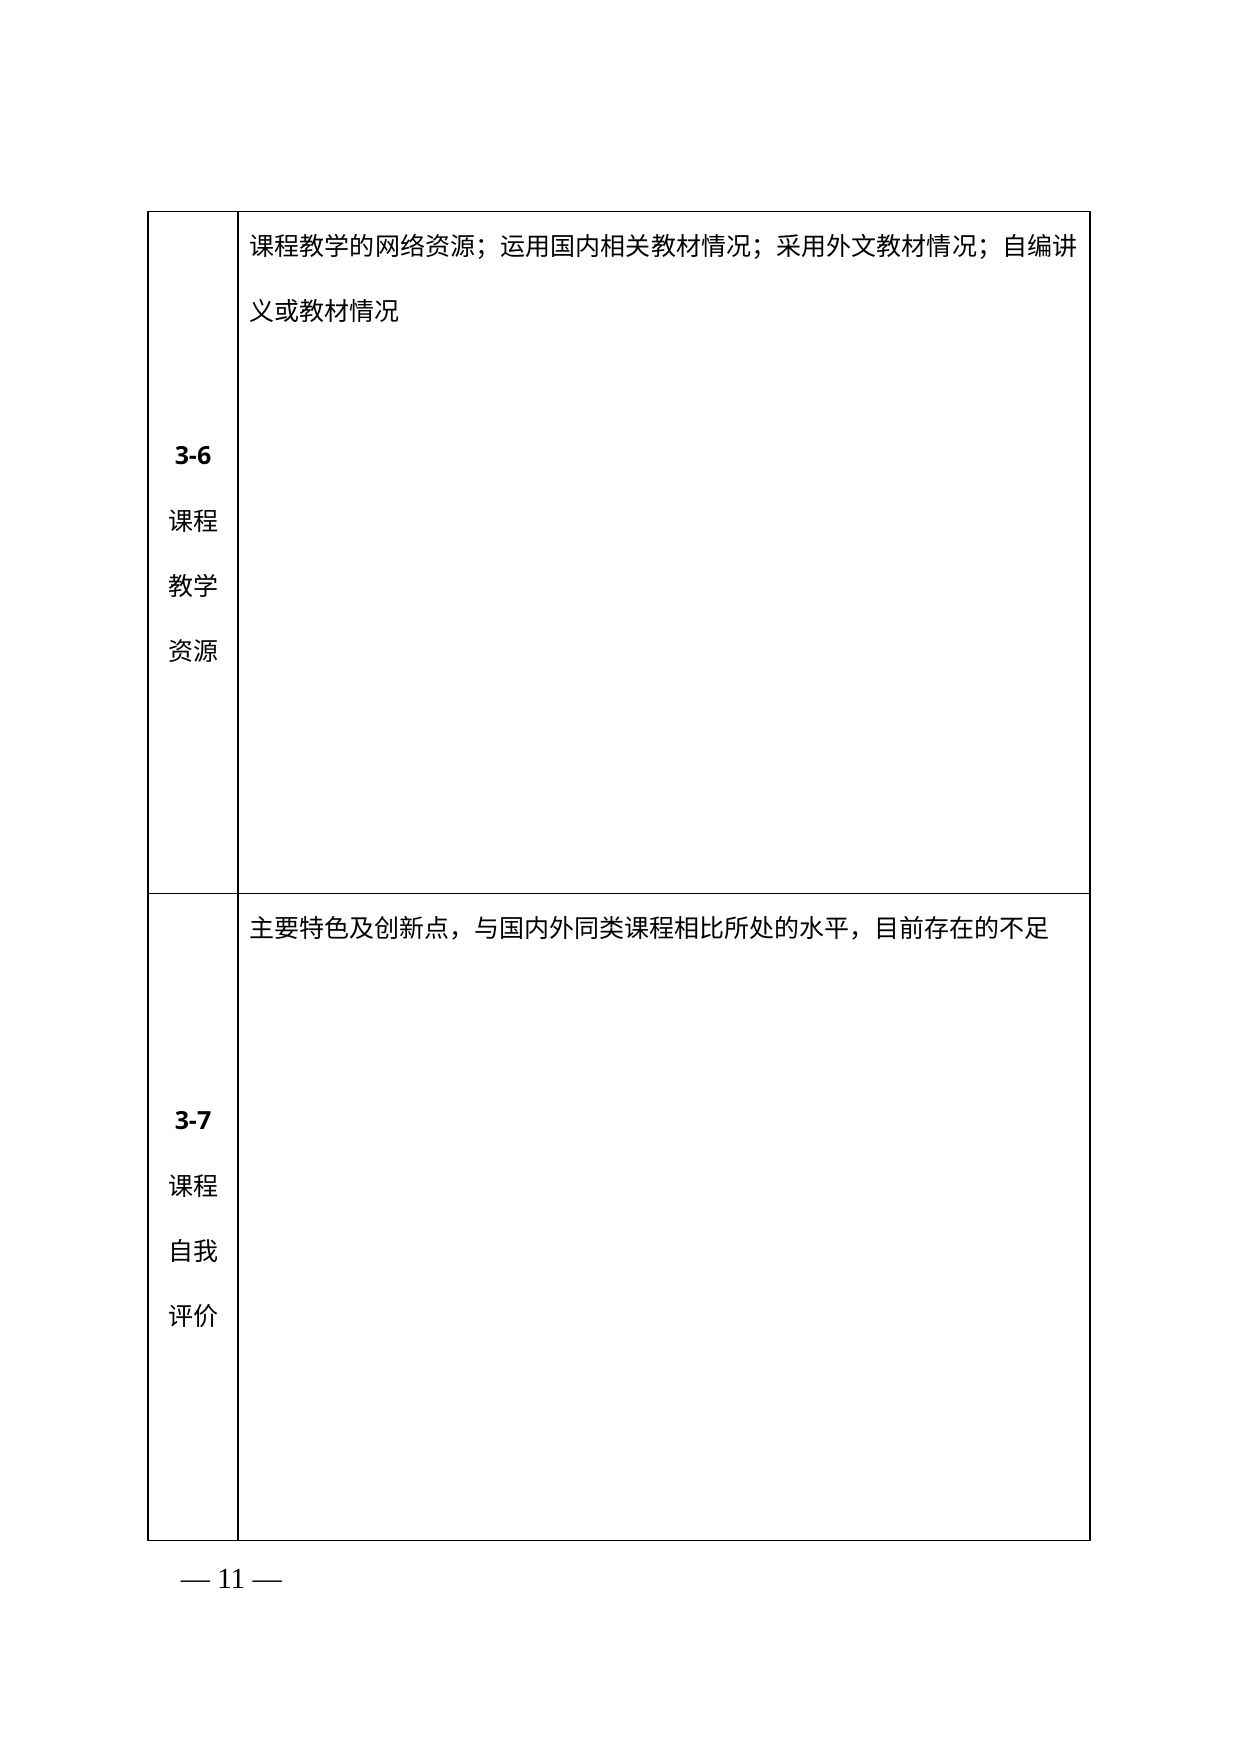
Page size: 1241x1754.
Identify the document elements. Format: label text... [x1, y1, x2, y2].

table_cell 课程教学的网络资源；运用国内相关教材情况；采用外文教材情况；自编讲义或教材情况 [239, 212, 1089, 893]
table_cell 3-6 课程教学资源 [149, 212, 237, 893]
table_cell 主要特色及创新点，与国内外同类课程相比所处的水平，目前存在的不足 [239, 894, 1089, 1540]
table_cell 3-7 课程自我评价 [149, 894, 237, 1540]
